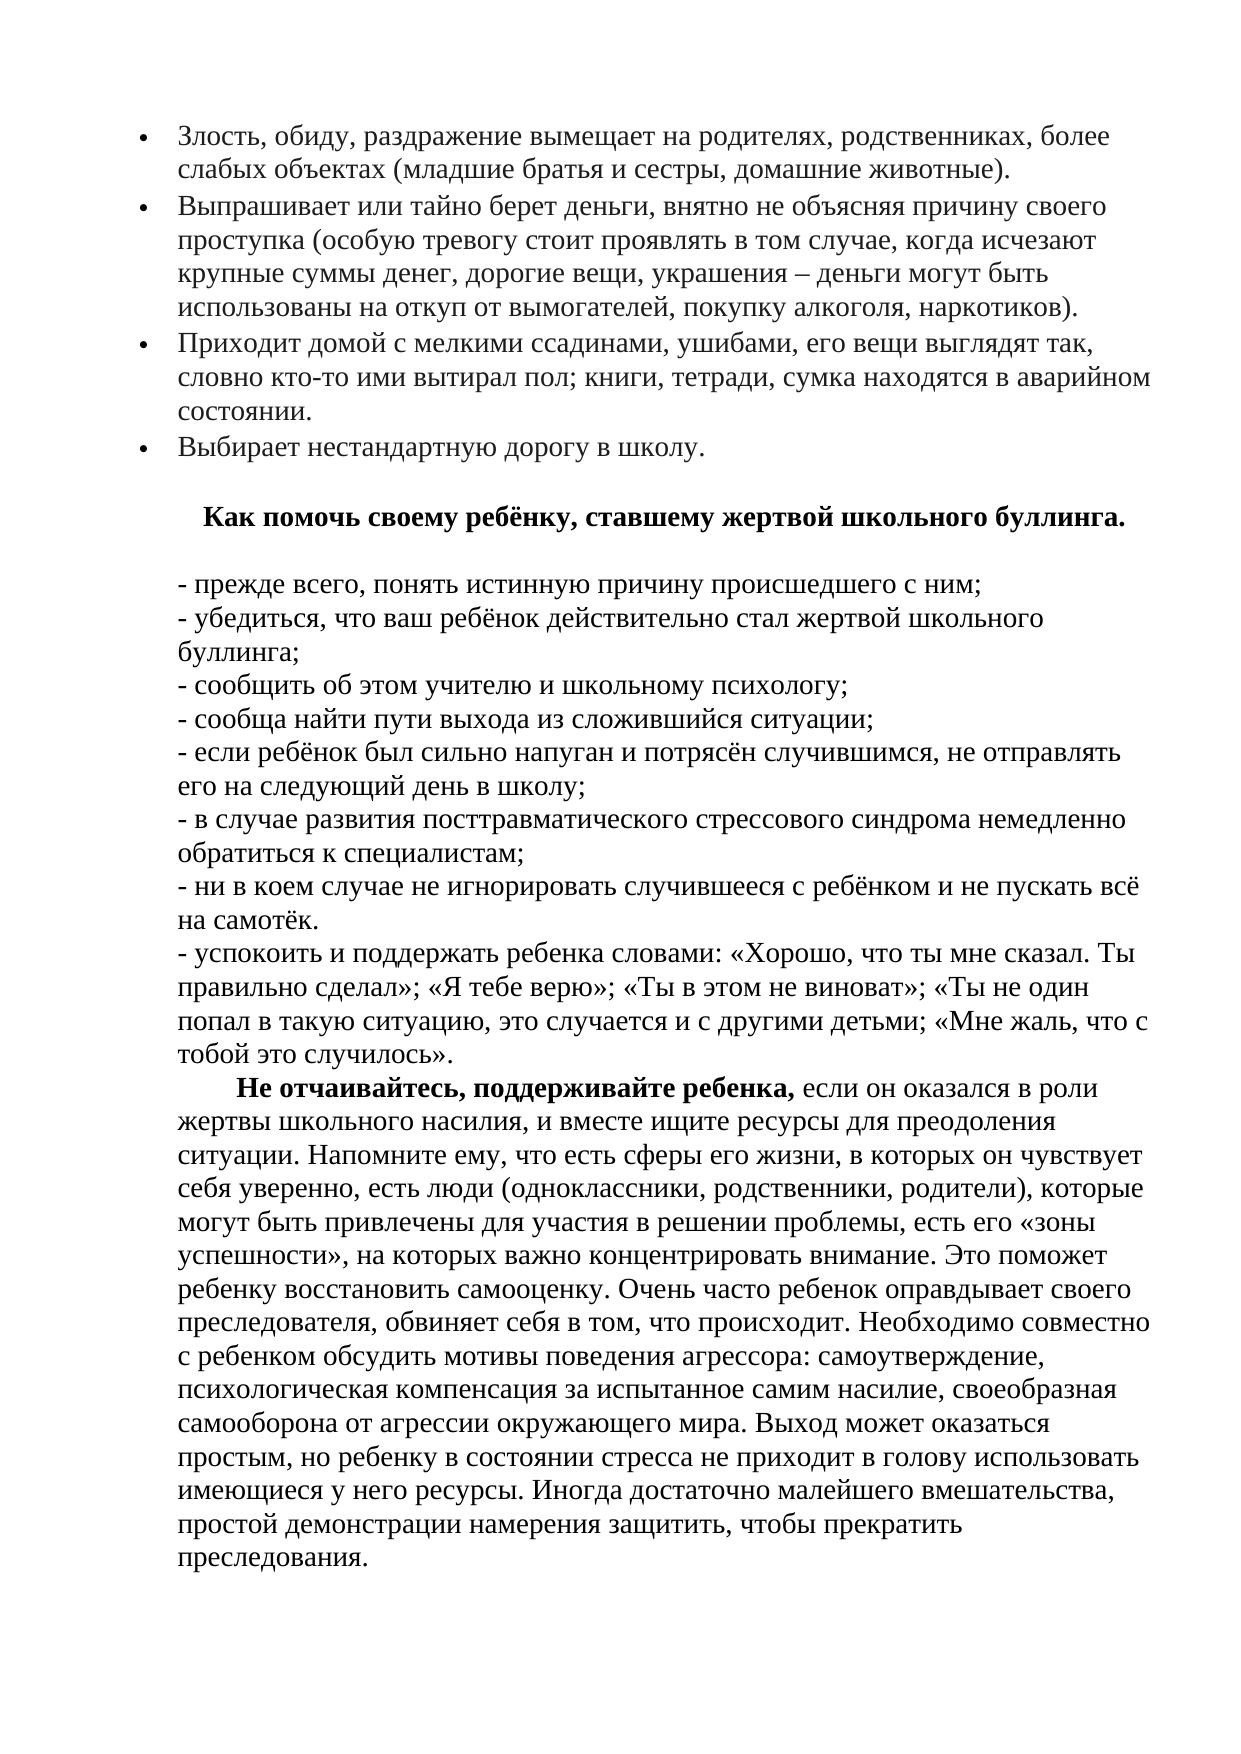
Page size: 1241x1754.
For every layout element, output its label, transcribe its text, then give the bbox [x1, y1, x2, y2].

text - в случае развития посттравматического стрессового синдрома немедленно обратиться к специалистам; [177, 801, 1152, 868]
list Выбирает нестандартную дорогу в школу. [140, 429, 1152, 463]
list Выпрашивает или тайно берет деньги, внятно не объясняя причину своего проступка (особую тревогу стоит проявлять в том случае, когда исчезают крупные суммы денег, дорогие вещи, украшения – деньги могут быть использованы на откуп от вымогателей, покупку алкоголя, наркотиков). [140, 188, 1152, 322]
text - убедиться, что ваш ребёнок действительно стал жертвой школьного буллинга; [177, 600, 1152, 667]
text Не отчаивайтесь, поддерживайте ребенка, если он оказался в роли жертвы школьного насилия, и вместе ищите ресурсы для преодоления ситуации. Напомните ему, что есть сферы его жизни, в которых он чувствует себя уверенно, есть люди (одноклассники, родственники, родители), которые могут быть привлечены для участия в решении проблемы, есть его «зоны успешности», на которых важно концентрировать внимание. Это поможет ребенку восстановить самооценку. Очень часто ребенок оправдывает своего преследователя, обвиняет себя в том, что происходит. Необходимо совместно с ребенком обсудить мотивы поведения агрессора: самоутверждение, психологическая компенсация за испытанное самим насилие, своеобразная самооборона от агрессии окружающего мира. Выход может оказаться простым, но ребенку в состоянии стресса не приходит в голову использовать имеющиеся у него ресурсы. Иногда достаточно малейшего вмешательства, простой демонстрации намерения защитить, чтобы прекратить преследования. [177, 1070, 1152, 1573]
list Приходит домой с мелкими ссадинами, ушибами, его вещи выглядят так, словно кто-то ими вытирал пол; книги, тетради, сумка находятся в аварийном состоянии. [140, 326, 1152, 426]
text - сообща найти пути выхода из сложившийся ситуации; [177, 701, 1152, 734]
list Злость, обиду, раздражение вымещает на родителях, родственниках, более слабых объектах (младшие братья и сестры, домашние животные). [140, 118, 1152, 185]
text - сообщить об этом учителю и школьному психологу; [177, 667, 1152, 701]
text Как помочь своему ребёнку, ставшему жертвой школьного буллинга. [177, 499, 1152, 533]
text - если ребёнок был сильно напуган и потрясён случившимся, не отправлять его на следующий день в школу; [177, 734, 1152, 801]
text - успокоить и поддержать ребенка словами: «Хорошо, что ты мне сказал. Ты правильно сделал»; «Я тебе верю»; «Ты в этом не виноват»; «Ты не один попал в такую ситуацию, это случается и с другими детьми; «Мне жаль, что с тобой это случилось». [177, 936, 1152, 1070]
text - ни в коем случае не игнорировать случившееся с ребёнком и не пускать всё на самотёк. [177, 868, 1152, 936]
text - прежде всего, понять истинную причину происшедшего с ним; [177, 567, 1152, 600]
